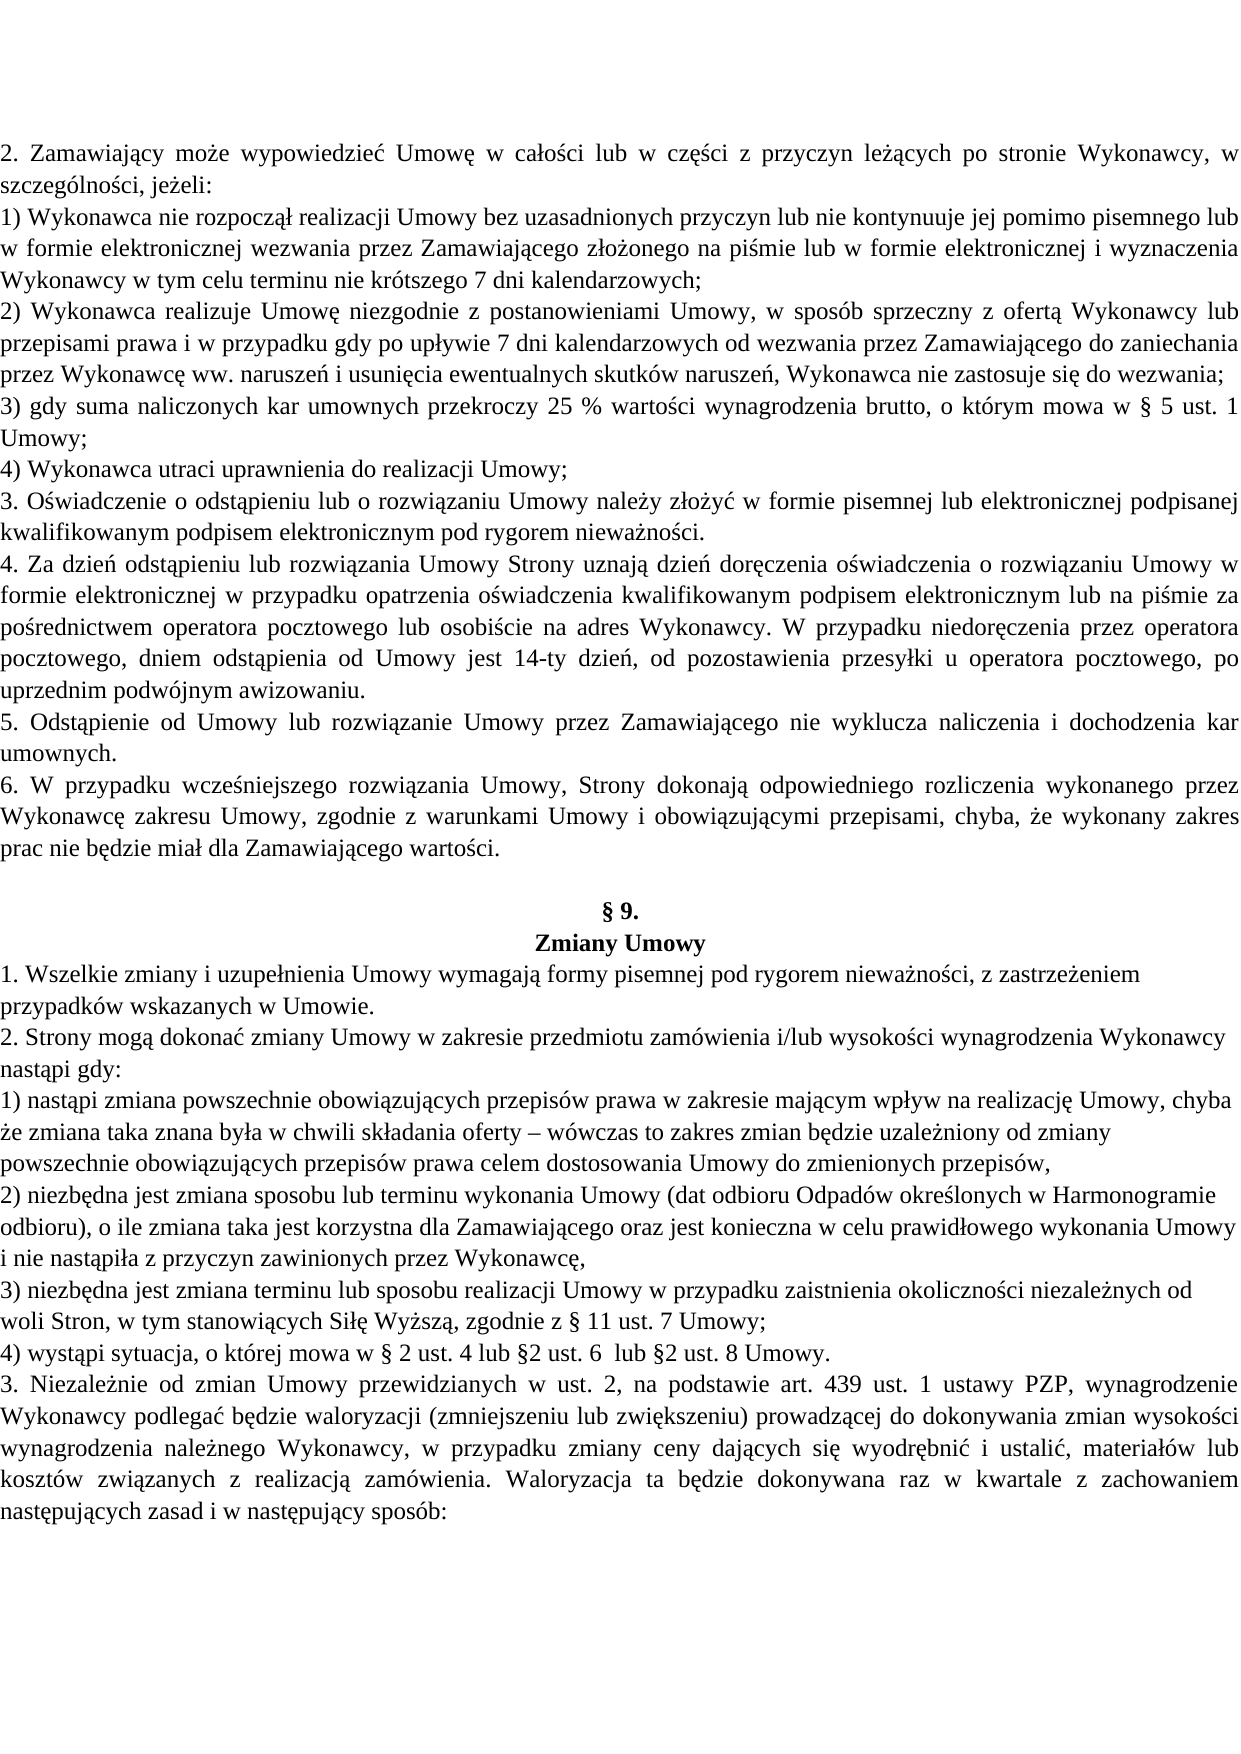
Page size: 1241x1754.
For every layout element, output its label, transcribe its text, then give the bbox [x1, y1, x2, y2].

text 2. Strony mogą dokonać zmiany Umowy w zakresie przedmiotu zamówienia i/lub wysokości wynagrodzenia Wykonawcy nastąpi gdy: [0, 1022, 1240, 1083]
text 5. Odstąpienie od Umowy lub rozwiązanie Umowy przez Zamawiającego nie wyklucza naliczenia i dochodzenia kar umownych. [0, 707, 1240, 767]
text 4) Wykonawca utraci uprawnienia do realizacji Umowy; [0, 454, 1240, 483]
text Zmiany Umowy [0, 928, 1240, 956]
text 4. Za dzień odstąpieniu lub rozwiązania Umowy Strony uznają dzień doręczenia oświadczenia o rozwiązaniu Umowy w formie elektronicznej w przypadku opatrzenia oświadczenia kwalifikowanym podpisem elektronicznym lub na piśmie za pośrednictwem operatora pocztowego lub osobiście na adres Wykonawcy. W przypadku niedoręczenia przez operatora pocztowego, dniem odstąpienia od Umowy jest 14-ty dzień, od pozostawienia przesyłki u operatora pocztowego, po uprzednim podwójnym awizowaniu. [0, 549, 1240, 704]
text 4) wystąpi sytuacja, o której mowa w § 2 ust. 4 lub §2 ust. 6 lub §2 ust. 8 Umowy. [0, 1338, 1240, 1367]
text 3. Oświadczenie o odstąpieniu lub o rozwiązaniu Umowy należy złożyć w formie pisemnej lub elektronicznej podpisanej kwalifikowanym podpisem elektronicznym pod rygorem nieważności. [0, 486, 1240, 546]
text § 9. [0, 896, 1240, 925]
text 1. Wszelkie zmiany i uzupełnienia Umowy wymagają formy pisemnej pod rygorem nieważności, z zastrzeżeniem przypadków wskazanych w Umowie. [0, 959, 1240, 1019]
text 1) nastąpi zmiana powszechnie obowiązujących przepisów prawa w zakresie mającym wpływ na realizację Umowy, chyba że zmiana taka znana była w chwili składania oferty – wówczas to zakres zmian będzie uzależniony od zmiany powszechnie obowiązujących przepisów prawa celem dostosowania Umowy do zmienionych przepisów, [0, 1085, 1240, 1177]
text 3) gdy suma naliczonych kar umownych przekroczy 25 % wartości wynagrodzenia brutto, o którym mowa w § 5 ust. 1 Umowy; [0, 391, 1240, 451]
text 3. Niezależnie od zmian Umowy przewidzianych w ust. 2, na podstawie art. 439 ust. 1 ustawy PZP, wynagrodzenie Wykonawcy podlegać będzie waloryzacji (zmniejszeniu lub zwiększeniu) prowadzącej do dokonywania zmian wysokości wynagrodzenia należnego Wykonawcy, w przypadku zmiany ceny dających się wyodrębnić i ustalić, materiałów lub kosztów związanych z realizacją zamówienia. Waloryzacja ta będzie dokonywana raz w kwartale z zachowaniem następujących zasad i w następujący sposób: [0, 1369, 1240, 1524]
text 2) niezbędna jest zmiana sposobu lub terminu wykonania Umowy (dat odbioru Odpadów określonych w Harmonogramie odbioru), o ile zmiana taka jest korzystna dla Zamawiającego oraz jest konieczna w celu prawidłowego wykonania Umowy i nie nastąpiła z przyczyn zawinionych przez Wykonawcę, [0, 1180, 1240, 1272]
text 2. Zamawiający może wypowiedzieć Umowę w całości lub w części z przyczyn leżących po stronie Wykonawcy, w szczególności, jeżeli: [0, 138, 1240, 199]
text 6. W przypadku wcześniejszego rozwiązania Umowy, Strony dokonają odpowiedniego rozliczenia wykonanego przez Wykonawcę zakresu Umowy, zgodnie z warunkami Umowy i obowiązującymi przepisami, chyba, że wykonany zakres prac nie będzie miał dla Zamawiającego wartości. [0, 770, 1240, 862]
text 2) Wykonawca realizuje Umowę niezgodnie z postanowieniami Umowy, w sposób sprzeczny z ofertą Wykonawcy lub przepisami prawa i w przypadku gdy po upływie 7 dni kalendarzowych od wezwania przez Zamawiającego do zaniechania przez Wykonawcę ww. naruszeń i usunięcia ewentualnych skutków naruszeń, Wykonawca nie zastosuje się do wezwania; [0, 296, 1240, 388]
text 3) niezbędna jest zmiana terminu lub sposobu realizacji Umowy w przypadku zaistnienia okoliczności niezależnych od woli Stron, w tym stanowiących Siłę Wyższą, zgodnie z § 11 ust. 7 Umowy; [0, 1275, 1240, 1335]
text 1) Wykonawca nie rozpoczął realizacji Umowy bez uzasadnionych przyczyn lub nie kontynuuje jej pomimo pisemnego lub w formie elektronicznej wezwania przez Zamawiającego złożonego na piśmie lub w formie elektronicznej i wyznaczenia Wykonawcy w tym celu terminu nie krótszego 7 dni kalendarzowych; [0, 202, 1240, 293]
